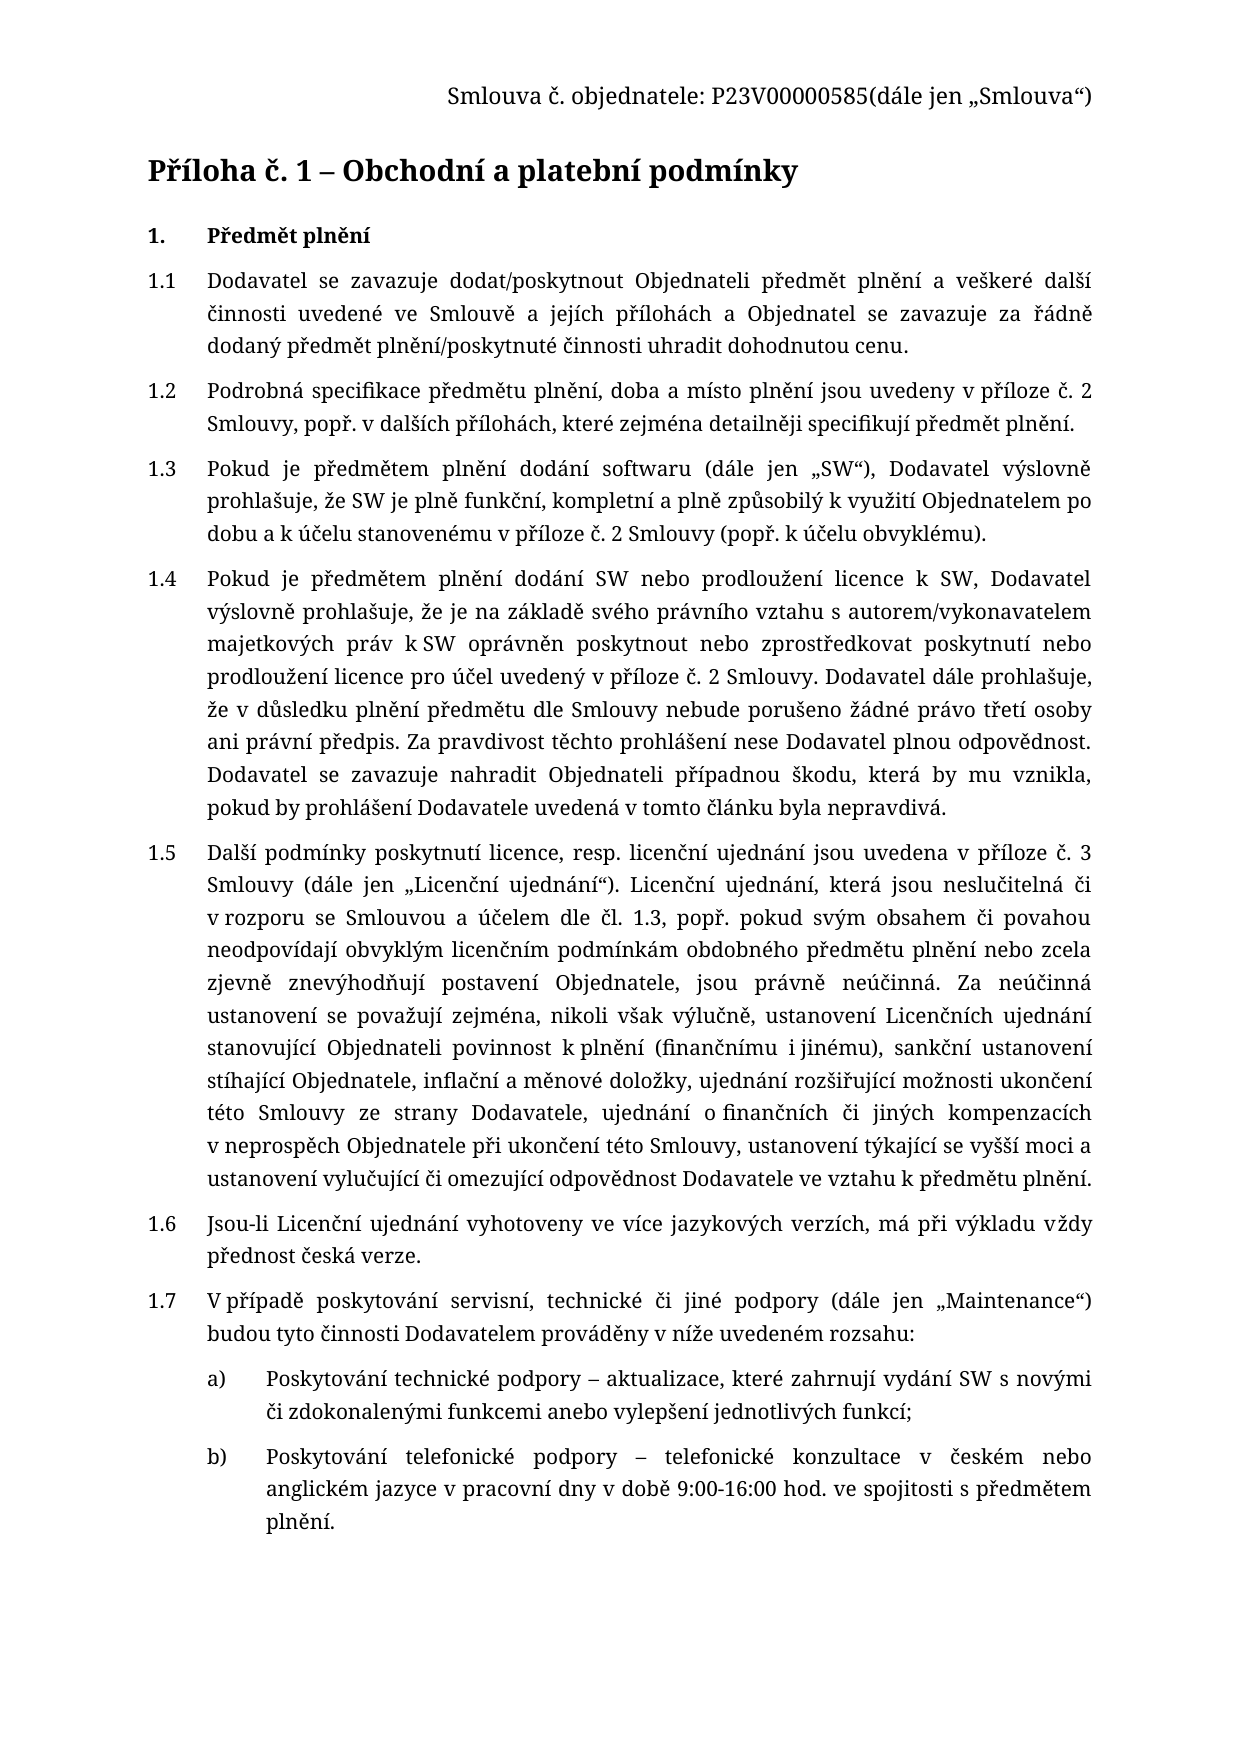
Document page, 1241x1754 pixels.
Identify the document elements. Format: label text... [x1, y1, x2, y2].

list Pokud je předmětem plnění dodání softwaru (dále jen „SW“), Dodavatel výslovně prohlašuje, že SW je plně funkční, kompletní a plně způsobilý k využití Objednatelem po dobu a k účelu stanovenému v příloze č. 2 Smlouvy (popř. k účelu obvyklému). [148, 454, 1092, 548]
list Pokud je předmětem plnění dodání SW nebo prodloužení licence k SW, Dodavatel výslovně prohlašuje, že je na základě svého právního vztahu s autorem/vykonavatelem majetkových práv k SW oprávněn poskytnout nebo zprostředkovat poskytnutí nebo prodloužení licence pro účel uvedený v příloze č. 2 Smlouvy. Dodavatel dále prohlašuje, že v důsledku plnění předmětu dle Smlouvy nebude porušeno žádné právo třetí osoby ani právní předpis. Za pravdivost těchto prohlášení nese Dodavatel plnou odpovědnost. Dodavatel se zavazuje nahradit Objednateli případnou škodu, která by mu vznikla, pokud by prohlášení Dodavatele uvedená v tomto článku byla nepravdivá. [148, 564, 1092, 821]
list Dodavatel se zavazuje dodat/poskytnout Objednateli předmět plnění a veškeré další činnosti uvedené ve Smlouvě a jejích přílohách a Objednatel se zavazuje za řádně dodaný předmět plnění/poskytnuté činnosti uhradit dohodnutou cenu. [148, 266, 1092, 360]
list Předmět plnění [148, 221, 1092, 249]
list V případě poskytování servisní, technické či jiné podpory (dále jen „Maintenance“) budou tyto činnosti Dodavatelem prováděny v níže uvedeném rozsahu: [148, 1287, 1092, 1348]
list Další podmínky poskytnutí licence, resp. licenční ujednání jsou uvedena v příloze č. 3 Smlouvy (dále jen „Licenční ujednání“). Licenční ujednání, která jsou neslučitelná či v rozporu se Smlouvou a účelem dle čl. 1.3, popř. pokud svým obsahem či povahou neodpovídají obvyklým licenčním podmínkám obdobného předmětu plnění nebo zcela zjevně znevýhodňují postavení Objednatele, jsou právně neúčinná. Za neúčinná ustanovení se považují zejména, nikoli však výlučně, ustanovení Licenčních ujednání stanovující Objednateli povinnost k plnění (finančnímu i jinému), sankční ustanovení stíhající Objednatele, inflační a měnové doložky, ujednání rozšiřující možnosti ukončení této Smlouvy ze strany Dodavatele, ujednání o finančních či jiných kompenzacích v neprospěch Objednatele při ukončení této Smlouvy, ustanovení týkající se vyšší moci a ustanovení vylučující či omezující odpovědnost Dodavatele ve vztahu k předmětu plnění. [148, 838, 1092, 1192]
list Poskytování technické podpory – aktualizace, které zahrnují vydání SW s novými či zdokonalenými funkcemi anebo vylepšení jednotlivých funkcí; [207, 1364, 1092, 1425]
text Příloha č. 1 – Obchodní a platební podmínky [148, 150, 1092, 190]
list Podrobná specifikace předmětu plnění, doba a místo plnění jsou uvedeny v příloze č. 2 Smlouvy, popř. v dalších přílohách, které zejména detailněji specifikují předmět plnění. [148, 376, 1092, 437]
list Jsou-li Licenční ujednání vyhotoveny ve více jazykových verzích, má při výkladu vždy přednost česká verze. [148, 1209, 1092, 1270]
list Poskytování telefonické podpory – telefonické konzultace v českém nebo anglickém jazyce v pracovní dny v době 9:00-16:00 hod. ve spojitosti s předmětem plnění. [207, 1442, 1092, 1536]
